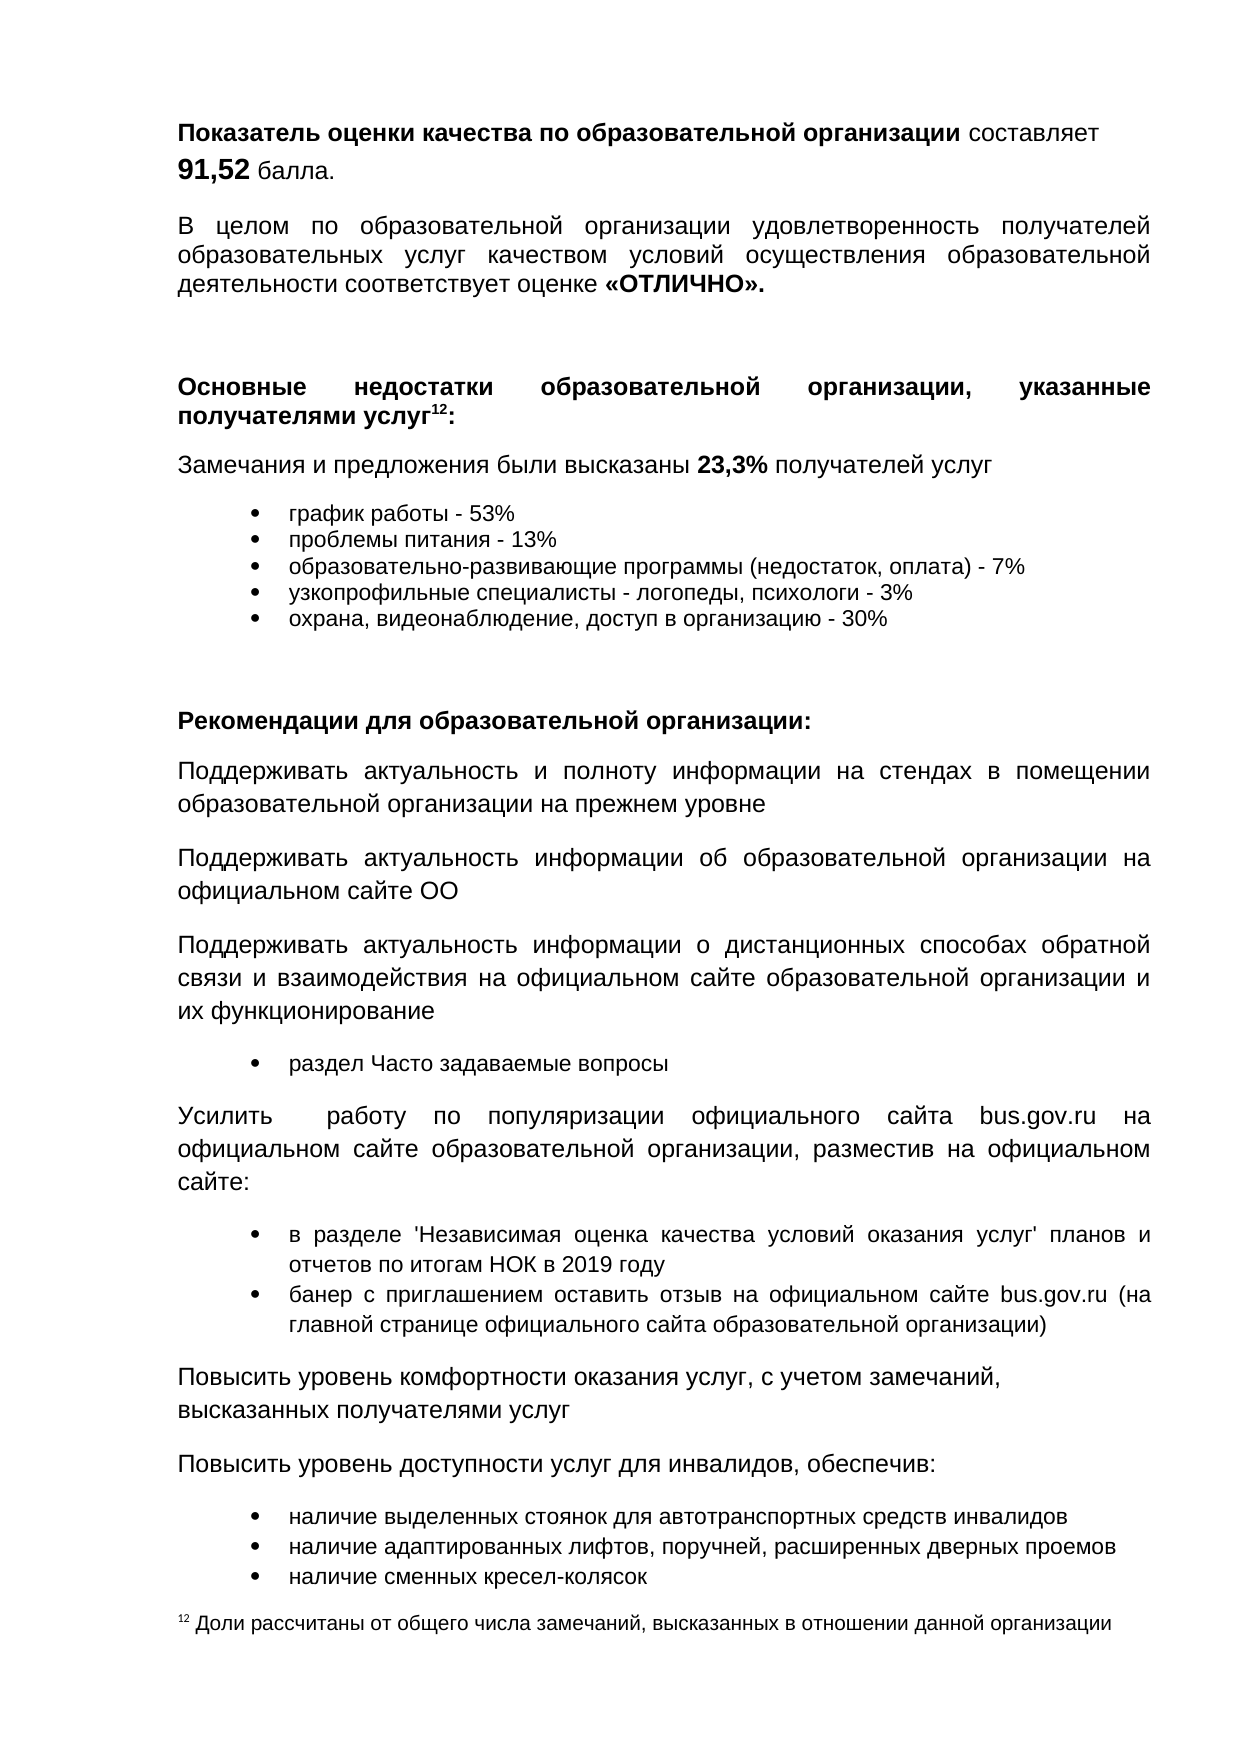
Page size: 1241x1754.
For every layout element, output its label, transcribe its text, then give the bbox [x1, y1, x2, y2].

text Поддерживать актуальность информации о дистанционных способах обратной связи и взаимодействия на официальном сайте образовательной организации и их функционирование [177, 930, 1152, 1024]
list узкопрофильные специалисты - логопеды, психологи - 3% [251, 579, 1152, 605]
list график работы - 53% [251, 500, 1152, 526]
text Усилить работу по популяризации официального сайта bus.gov.ru на официальном сайте образовательной организации, разместив на официальном сайте: [177, 1101, 1152, 1195]
text Замечания и предложения были высказаны 23,3% получателей услуг [177, 450, 1152, 479]
list наличие сменных кресел-колясок [251, 1563, 1152, 1590]
list раздел Часто задаваемые вопросы [251, 1049, 1152, 1076]
list банер с приглашением оставить отзыв на официальном сайте bus.gov.ru (на главной странице официального сайта образовательной организации) [251, 1281, 1152, 1337]
list наличие выделенных стоянок для автотранспортных средств инвалидов [251, 1503, 1152, 1529]
list наличие адаптированных лифтов, поручней, расширенных дверных проемов [251, 1533, 1152, 1559]
text Повысить уровень доступности услуг для инвалидов, обеспечив: [177, 1449, 1152, 1478]
text Повысить уровень комфортности оказания услуг, с учетом замечаний, высказанных получателями услуг [177, 1362, 1152, 1424]
text Поддерживать актуальность и полноту информации на стендах в помещении образовательной организации на прежнем уровне [177, 756, 1152, 818]
list проблемы питания - 13% [251, 526, 1152, 553]
text Основные недостатки образовательной организации, указанные получателями услуг: [177, 372, 1152, 429]
list в разделе 'Независимая оценка качества условий оказания услуг' планов и отчетов по итогам НОК в 2019 году [251, 1221, 1152, 1277]
text Рекомендации для образовательной организации: [177, 706, 1152, 735]
text Поддерживать актуальность информации об образовательной организации на официальном сайте ОО [177, 843, 1152, 904]
text Показатель оценки качества по образовательной организации составляет 91,52 балла. [177, 118, 1152, 185]
text В целом по образовательной организации удовлетворенность получателей образовательных услуг качеством условий осуществления образовательной деятельности соответствует оценке «ОТЛИЧНО». [177, 211, 1152, 297]
list образовательно-развивающие программы (недостаток, оплата) - 7% [251, 553, 1152, 579]
list охрана, видеонаблюдение, доступ в организацию - 30% [251, 605, 1152, 632]
